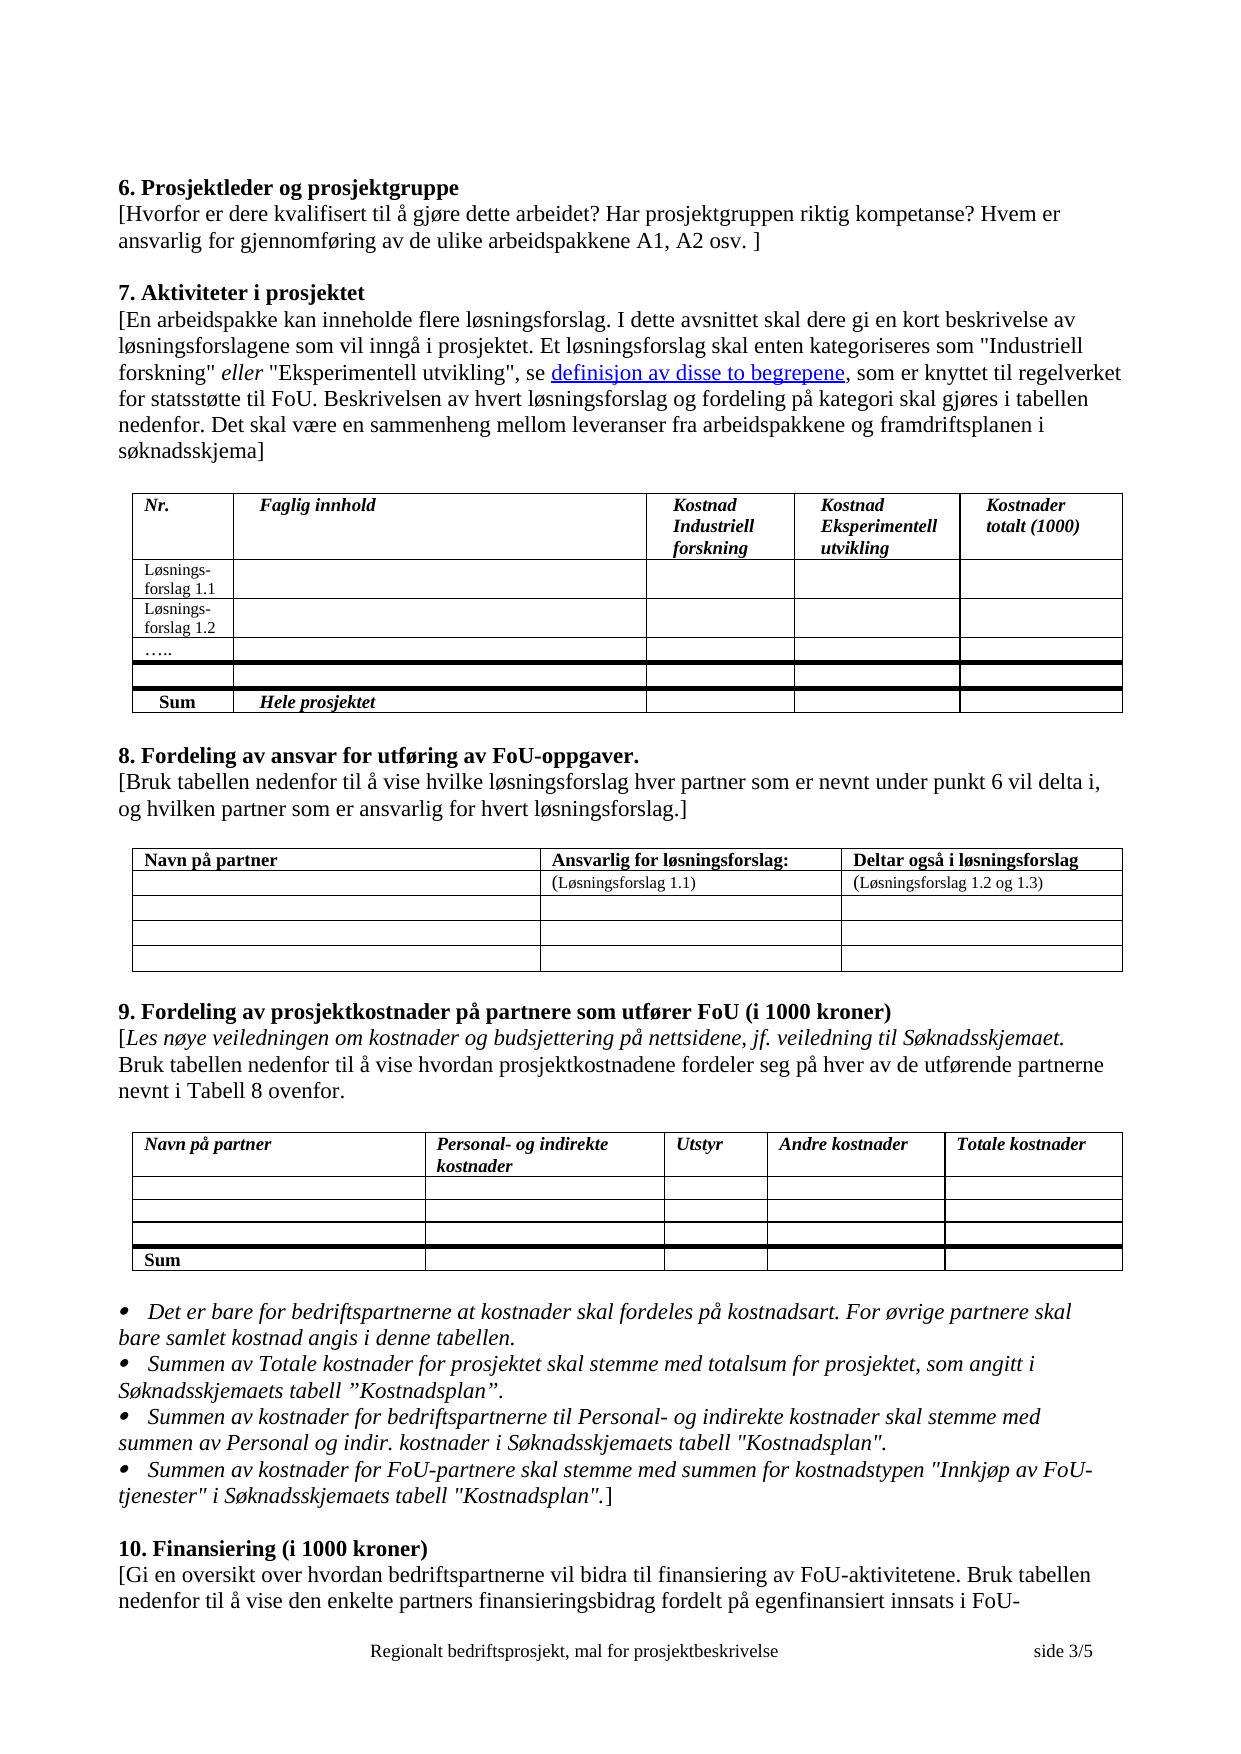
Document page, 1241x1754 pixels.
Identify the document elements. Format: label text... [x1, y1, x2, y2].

table_cell [961, 560, 1122, 598]
table_header Navn på partner [133, 1133, 425, 1176]
table_cell [234, 560, 646, 598]
table_header Utstyr [665, 1133, 767, 1176]
table_cell [234, 665, 646, 686]
table_cell [795, 599, 959, 637]
text 8. Fordeling av ansvar for utføring av FoU-oppgaver. [118, 742, 1122, 768]
table_cell [795, 691, 959, 712]
list Summen av kostnader for bedriftspartnerne til Personal- og indirekte kostnader skal stemme med summen av Personal og indir. kostnader i Søknadsskjemaets tabell "Kostnadsplan". [118, 1403, 1122, 1456]
table_cell [647, 599, 794, 637]
table_header Nr. [133, 494, 233, 558]
table_cell [842, 921, 1122, 945]
table_cell [133, 896, 540, 920]
table_cell [946, 1249, 1122, 1270]
text 7. Aktiviteter i prosjektet [118, 279, 1122, 306]
table_cell [961, 599, 1122, 637]
table_cell Hele prosjektet [234, 691, 646, 712]
table_cell [541, 946, 841, 971]
text 9. Fordeling av prosjektkostnader på partnere som utfører FoU (i 1000 kroner) [Les nøye veiledningen om kostnader og budsjettering på nettsidene, jf. veiledning til Søknadsskjemaet. [118, 998, 1122, 1051]
table_cell [647, 691, 794, 712]
table_cell [541, 921, 841, 945]
table_header Personal- og indirekte kostnader [426, 1133, 664, 1176]
table_cell [842, 946, 1122, 971]
table_cell [961, 638, 1122, 660]
table_cell Løsnings-forslag 1.2 [133, 599, 233, 637]
table_cell [946, 1200, 1122, 1221]
table_header Ansvarlig for løsningsforslag: [541, 849, 841, 870]
list Det er bare for bedriftspartnerne at kostnader skal fordeles på kostnadsart. For øvrige partnere skal bare samlet kostnad angis i denne tabellen. [118, 1298, 1122, 1350]
table_cell [768, 1200, 944, 1221]
table_cell [842, 896, 1122, 920]
table_cell [647, 638, 794, 660]
text Bruk tabellen nedenfor til å vise hvordan prosjektkostnadene fordeler seg på hver av de utførende partnerne nevnt i Tabell 8 ovenfor. [118, 1051, 1122, 1103]
table_cell [665, 1177, 767, 1199]
table_cell [426, 1177, 664, 1199]
table_header Faglig innhold [234, 494, 646, 558]
table_cell [795, 665, 959, 686]
text 6. Prosjektleder og prosjektgruppe [118, 174, 1122, 200]
table_cell [795, 638, 959, 660]
table_header Deltar også i løsningsforslag [842, 849, 1122, 870]
table_cell [133, 871, 540, 895]
table_header Kostnader totalt (1000) [961, 494, 1122, 558]
table_cell [426, 1223, 664, 1244]
table_cell [768, 1223, 944, 1244]
table_cell [426, 1249, 664, 1270]
table_header Kostnad Industriell forskning [647, 494, 794, 558]
table_cell [234, 638, 646, 660]
table_cell [946, 1177, 1122, 1199]
table_cell (Løsningsforslag 1.2 og 1.3) [842, 871, 1122, 895]
table_cell [133, 946, 540, 971]
table_cell Løsnings-forslag 1.1 [133, 560, 233, 598]
table_cell ….. [133, 638, 233, 660]
table_cell [647, 560, 794, 598]
table_cell [234, 599, 646, 637]
table_cell [647, 665, 794, 686]
table_header Navn på partner [133, 849, 540, 870]
table_cell Sum [133, 691, 233, 712]
table_cell [133, 1223, 425, 1244]
text [Hvorfor er dere kvalifisert til å gjøre dette arbeidet? Har prosjektgruppen riktig kompetanse? Hvem er ansvarlig for gjennomføring av de ulike arbeidspakkene A1, A2 osv. ] [118, 200, 1122, 253]
table_cell [665, 1249, 767, 1270]
table_cell Sum [133, 1249, 425, 1270]
text [En arbeidspakke kan inneholde flere løsningsforslag. I dette avsnittet skal dere gi en kort beskrivelse av løsningsforslagene som vil inngå i prosjektet. Et løsningsforslag skal enten kategoriseres som "Industriell forskning" eller "Eksperimentell utvikling", se definisjon av disse to begrepene, som er knyttet til regelverket for statsstøtte til FoU. Beskrivelsen av hvert løsningsforslag og fordeling på kategori skal gjøres i tabellen nedenfor. Det skal være en sammenheng mellom leveranser fra arbeidspakkene og framdriftsplanen i søknadsskjema] [118, 306, 1122, 464]
list Summen av Totale kostnader for prosjektet skal stemme med totalsum for prosjektet, som angitt i Søknadsskjemaets tabell ”Kostnadsplan”. [118, 1350, 1122, 1403]
table_cell [541, 896, 841, 920]
table_cell [665, 1200, 767, 1221]
table_header Totale kostnader [946, 1133, 1122, 1176]
table_cell [426, 1200, 664, 1221]
table_cell [133, 1177, 425, 1199]
table_header Andre kostnader [768, 1133, 944, 1176]
table_cell [795, 560, 959, 598]
table_cell [133, 665, 233, 686]
table_cell [133, 921, 540, 945]
table_cell (Løsningsforslag 1.1) [541, 871, 841, 895]
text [118, 1535, 1122, 1614]
table_cell [665, 1223, 767, 1244]
table_cell [961, 691, 1122, 712]
list Summen av kostnader for FoU-partnere skal stemme med summen for kostnadstypen "Innkjøp av FoU-tjenester" i Søknadsskjemaets tabell "Kostnadsplan".] [118, 1456, 1122, 1508]
table_cell [768, 1249, 944, 1270]
text [Bruk tabellen nedenfor til å vise hvilke løsningsforslag hver partner som er nevnt under punkt 6 vil delta i, og hvilken partner som er ansvarlig for hvert løsningsforslag.] [118, 768, 1122, 821]
table_cell [961, 665, 1122, 686]
table_header Kostnad Eksperimentell utvikling [795, 494, 959, 558]
table_cell [946, 1223, 1122, 1244]
table_cell [133, 1200, 425, 1221]
table_cell [768, 1177, 944, 1199]
